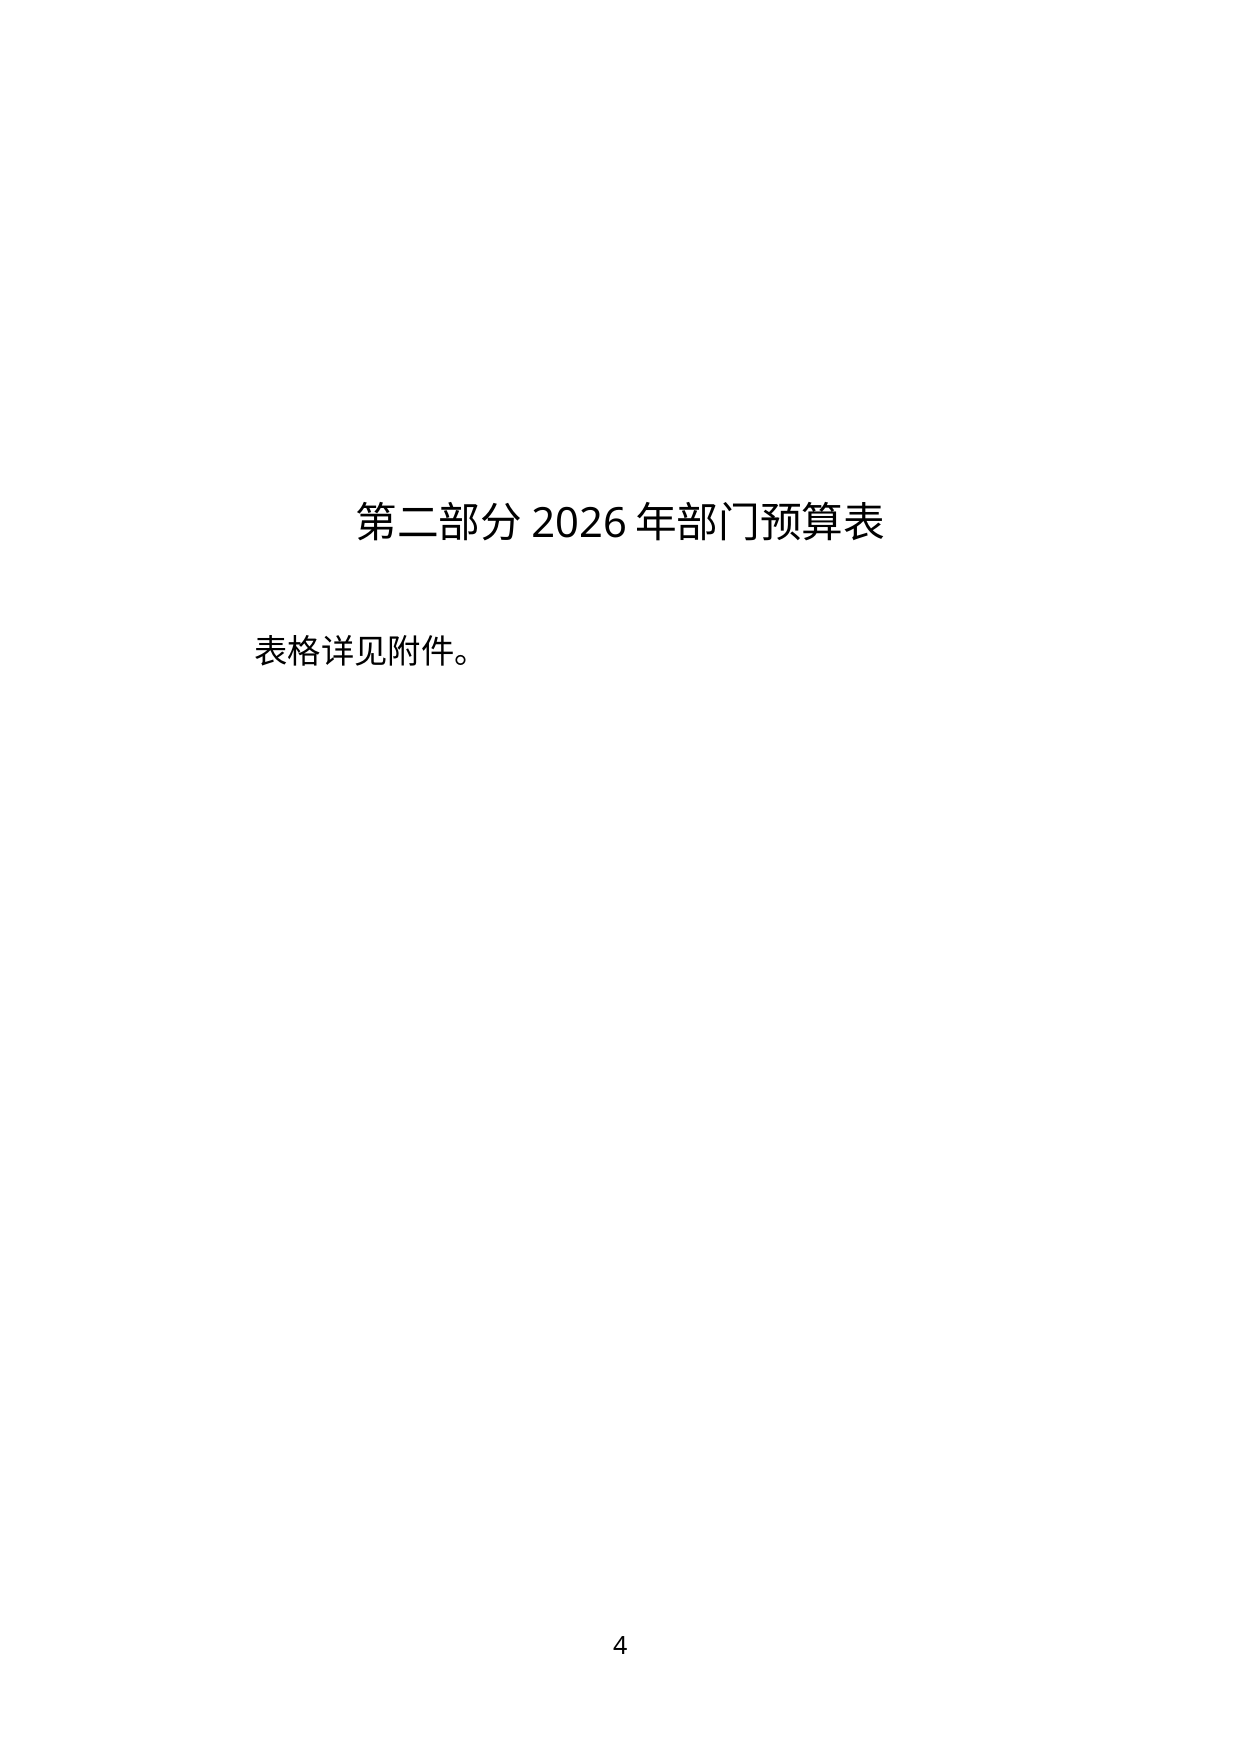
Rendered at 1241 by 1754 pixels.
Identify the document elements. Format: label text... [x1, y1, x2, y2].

text 第二部分 2026年部门预算表 [187, 487, 1053, 552]
text 表格详见附件。 [187, 617, 1053, 682]
